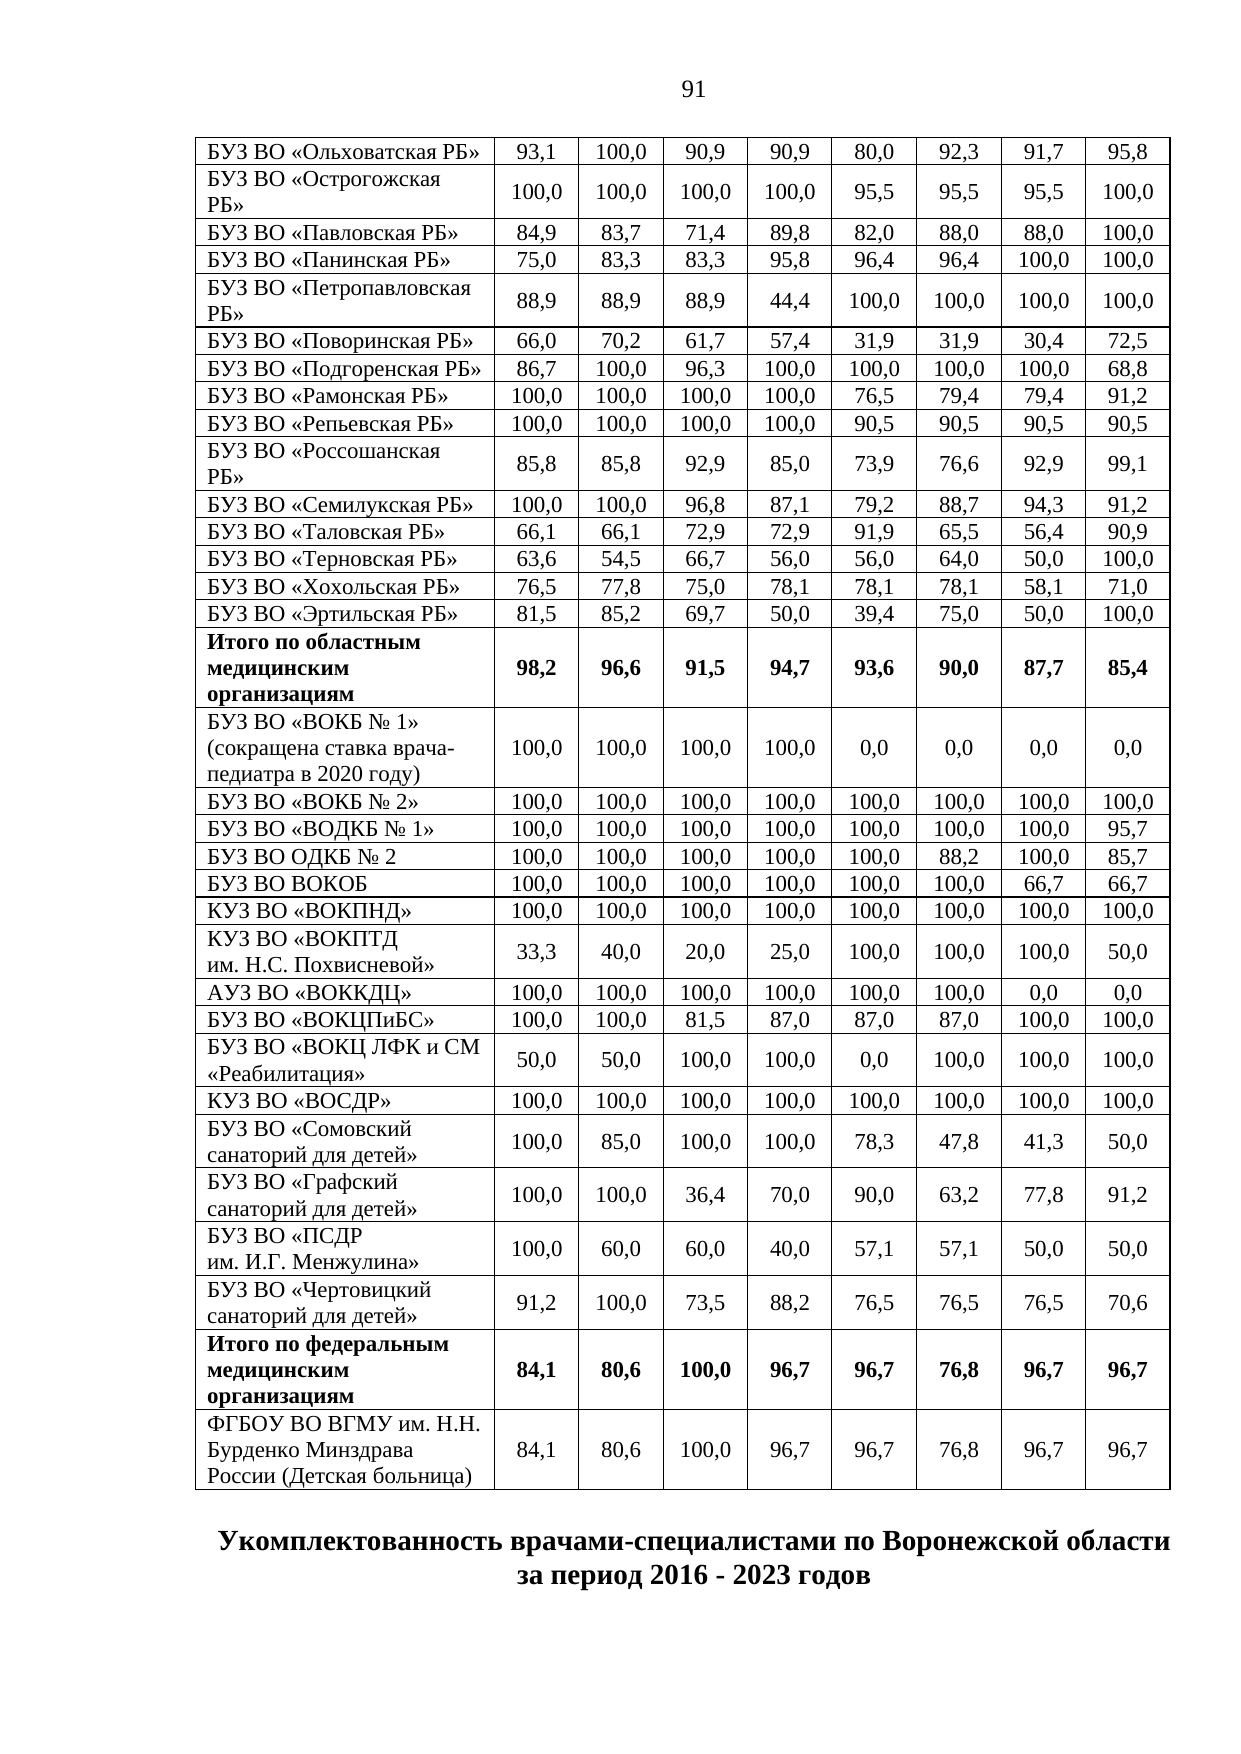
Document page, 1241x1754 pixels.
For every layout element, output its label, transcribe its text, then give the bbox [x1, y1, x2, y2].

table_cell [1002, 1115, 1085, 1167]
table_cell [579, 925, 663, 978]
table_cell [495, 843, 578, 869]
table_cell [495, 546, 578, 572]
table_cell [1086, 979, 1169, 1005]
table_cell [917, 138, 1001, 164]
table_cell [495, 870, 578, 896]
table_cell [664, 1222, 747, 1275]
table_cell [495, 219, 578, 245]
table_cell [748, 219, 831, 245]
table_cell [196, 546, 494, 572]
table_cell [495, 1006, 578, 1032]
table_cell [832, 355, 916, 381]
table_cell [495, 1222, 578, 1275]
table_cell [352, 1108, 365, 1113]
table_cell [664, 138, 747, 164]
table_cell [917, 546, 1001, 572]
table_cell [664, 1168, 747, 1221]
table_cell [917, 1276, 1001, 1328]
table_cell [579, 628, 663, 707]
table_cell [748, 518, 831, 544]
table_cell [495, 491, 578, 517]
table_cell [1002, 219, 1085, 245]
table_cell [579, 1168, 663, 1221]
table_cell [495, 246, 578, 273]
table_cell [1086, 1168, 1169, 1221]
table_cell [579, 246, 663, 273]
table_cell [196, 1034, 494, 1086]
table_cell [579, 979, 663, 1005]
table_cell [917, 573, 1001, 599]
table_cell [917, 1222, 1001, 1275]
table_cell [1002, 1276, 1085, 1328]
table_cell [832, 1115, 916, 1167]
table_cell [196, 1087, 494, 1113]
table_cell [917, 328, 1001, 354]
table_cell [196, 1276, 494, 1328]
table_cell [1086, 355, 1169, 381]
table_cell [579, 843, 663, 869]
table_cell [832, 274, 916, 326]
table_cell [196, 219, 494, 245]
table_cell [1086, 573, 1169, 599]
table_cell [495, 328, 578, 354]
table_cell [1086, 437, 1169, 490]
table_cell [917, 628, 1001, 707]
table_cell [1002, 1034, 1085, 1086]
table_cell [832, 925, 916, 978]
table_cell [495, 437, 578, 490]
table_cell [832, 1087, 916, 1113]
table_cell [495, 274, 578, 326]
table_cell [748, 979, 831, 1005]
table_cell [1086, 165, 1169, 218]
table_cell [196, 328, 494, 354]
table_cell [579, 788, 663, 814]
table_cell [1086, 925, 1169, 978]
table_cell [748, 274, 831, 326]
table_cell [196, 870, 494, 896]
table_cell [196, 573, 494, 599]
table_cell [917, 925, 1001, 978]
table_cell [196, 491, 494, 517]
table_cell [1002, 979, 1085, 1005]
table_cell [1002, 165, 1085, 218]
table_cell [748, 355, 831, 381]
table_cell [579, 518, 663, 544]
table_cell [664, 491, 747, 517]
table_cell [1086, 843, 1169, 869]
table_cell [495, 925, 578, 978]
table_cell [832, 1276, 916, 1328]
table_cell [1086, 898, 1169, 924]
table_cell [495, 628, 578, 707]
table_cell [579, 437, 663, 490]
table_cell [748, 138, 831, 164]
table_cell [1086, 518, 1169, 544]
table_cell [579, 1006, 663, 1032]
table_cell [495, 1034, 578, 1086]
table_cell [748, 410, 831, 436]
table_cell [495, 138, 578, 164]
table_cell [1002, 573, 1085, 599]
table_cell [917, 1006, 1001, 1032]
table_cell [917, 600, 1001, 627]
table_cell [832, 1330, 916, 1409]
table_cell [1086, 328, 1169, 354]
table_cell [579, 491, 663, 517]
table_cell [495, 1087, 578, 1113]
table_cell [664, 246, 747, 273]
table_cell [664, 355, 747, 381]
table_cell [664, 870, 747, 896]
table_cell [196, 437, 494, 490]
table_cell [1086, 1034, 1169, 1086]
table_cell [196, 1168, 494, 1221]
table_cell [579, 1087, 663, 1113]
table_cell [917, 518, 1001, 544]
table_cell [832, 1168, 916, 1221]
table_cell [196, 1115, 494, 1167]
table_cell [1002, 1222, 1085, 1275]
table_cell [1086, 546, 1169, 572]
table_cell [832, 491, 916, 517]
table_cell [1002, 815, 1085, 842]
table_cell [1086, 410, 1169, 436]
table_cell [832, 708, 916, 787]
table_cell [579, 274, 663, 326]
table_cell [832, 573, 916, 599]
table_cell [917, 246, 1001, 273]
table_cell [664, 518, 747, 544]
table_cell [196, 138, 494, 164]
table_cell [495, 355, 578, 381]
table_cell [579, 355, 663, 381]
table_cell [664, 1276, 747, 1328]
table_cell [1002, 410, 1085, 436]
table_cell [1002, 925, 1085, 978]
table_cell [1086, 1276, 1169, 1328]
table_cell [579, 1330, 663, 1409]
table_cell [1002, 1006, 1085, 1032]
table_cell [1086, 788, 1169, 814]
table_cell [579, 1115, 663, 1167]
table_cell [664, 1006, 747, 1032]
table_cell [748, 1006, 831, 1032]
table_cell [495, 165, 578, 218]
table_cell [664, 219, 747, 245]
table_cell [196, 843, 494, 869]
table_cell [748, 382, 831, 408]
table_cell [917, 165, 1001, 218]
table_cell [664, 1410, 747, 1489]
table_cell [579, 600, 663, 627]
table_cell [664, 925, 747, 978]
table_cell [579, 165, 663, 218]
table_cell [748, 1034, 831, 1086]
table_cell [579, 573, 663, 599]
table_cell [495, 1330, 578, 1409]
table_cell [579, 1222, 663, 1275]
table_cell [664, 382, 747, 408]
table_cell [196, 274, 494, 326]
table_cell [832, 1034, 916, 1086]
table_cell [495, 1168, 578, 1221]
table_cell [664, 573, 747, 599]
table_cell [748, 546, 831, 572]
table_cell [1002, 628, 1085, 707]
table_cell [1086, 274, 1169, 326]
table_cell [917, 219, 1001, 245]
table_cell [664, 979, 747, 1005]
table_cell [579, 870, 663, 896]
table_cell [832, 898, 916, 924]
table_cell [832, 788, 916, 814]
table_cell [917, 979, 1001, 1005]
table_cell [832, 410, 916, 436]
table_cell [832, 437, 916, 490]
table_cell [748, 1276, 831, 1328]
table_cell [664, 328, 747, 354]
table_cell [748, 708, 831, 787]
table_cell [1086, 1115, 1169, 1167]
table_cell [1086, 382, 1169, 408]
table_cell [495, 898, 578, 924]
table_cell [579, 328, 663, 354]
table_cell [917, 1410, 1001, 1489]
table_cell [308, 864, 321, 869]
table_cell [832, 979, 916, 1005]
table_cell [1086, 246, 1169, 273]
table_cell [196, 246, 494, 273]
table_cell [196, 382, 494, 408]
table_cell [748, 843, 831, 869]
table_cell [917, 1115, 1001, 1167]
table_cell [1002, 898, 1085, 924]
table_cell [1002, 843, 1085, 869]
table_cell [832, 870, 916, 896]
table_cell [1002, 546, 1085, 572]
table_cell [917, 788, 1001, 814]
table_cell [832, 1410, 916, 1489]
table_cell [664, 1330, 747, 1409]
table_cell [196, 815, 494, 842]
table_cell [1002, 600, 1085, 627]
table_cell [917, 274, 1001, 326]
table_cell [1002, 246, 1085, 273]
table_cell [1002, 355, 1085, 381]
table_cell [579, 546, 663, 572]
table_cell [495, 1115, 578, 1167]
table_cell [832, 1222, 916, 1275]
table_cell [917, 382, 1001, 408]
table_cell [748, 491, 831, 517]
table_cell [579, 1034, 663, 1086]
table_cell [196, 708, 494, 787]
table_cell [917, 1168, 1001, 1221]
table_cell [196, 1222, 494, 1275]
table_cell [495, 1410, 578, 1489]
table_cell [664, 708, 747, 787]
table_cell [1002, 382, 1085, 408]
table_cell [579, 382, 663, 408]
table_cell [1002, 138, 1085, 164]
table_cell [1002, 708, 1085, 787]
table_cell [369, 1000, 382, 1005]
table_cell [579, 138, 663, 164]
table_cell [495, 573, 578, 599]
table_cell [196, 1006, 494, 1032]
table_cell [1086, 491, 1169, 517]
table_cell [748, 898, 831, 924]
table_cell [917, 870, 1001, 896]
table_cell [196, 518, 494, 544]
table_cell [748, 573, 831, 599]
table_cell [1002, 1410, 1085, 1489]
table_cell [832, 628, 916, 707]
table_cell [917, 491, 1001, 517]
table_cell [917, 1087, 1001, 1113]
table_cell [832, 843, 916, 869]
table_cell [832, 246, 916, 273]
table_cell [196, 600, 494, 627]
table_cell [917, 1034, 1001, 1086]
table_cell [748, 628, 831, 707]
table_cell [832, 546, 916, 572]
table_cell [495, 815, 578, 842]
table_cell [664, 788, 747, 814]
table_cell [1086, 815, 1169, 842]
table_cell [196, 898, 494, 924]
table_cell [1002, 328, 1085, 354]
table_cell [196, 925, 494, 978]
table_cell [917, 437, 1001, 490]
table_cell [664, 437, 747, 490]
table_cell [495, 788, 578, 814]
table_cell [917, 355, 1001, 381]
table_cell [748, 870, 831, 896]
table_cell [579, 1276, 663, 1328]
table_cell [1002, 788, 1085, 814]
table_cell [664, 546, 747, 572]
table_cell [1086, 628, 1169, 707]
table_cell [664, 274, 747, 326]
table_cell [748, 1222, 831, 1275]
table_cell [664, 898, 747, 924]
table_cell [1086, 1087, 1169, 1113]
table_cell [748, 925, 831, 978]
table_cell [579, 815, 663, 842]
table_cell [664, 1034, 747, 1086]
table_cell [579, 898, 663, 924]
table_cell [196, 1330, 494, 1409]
text Укомплектованность врачами-специалистами по Воронежской области за период 2016 - 2023 годов [207, 1523, 1181, 1590]
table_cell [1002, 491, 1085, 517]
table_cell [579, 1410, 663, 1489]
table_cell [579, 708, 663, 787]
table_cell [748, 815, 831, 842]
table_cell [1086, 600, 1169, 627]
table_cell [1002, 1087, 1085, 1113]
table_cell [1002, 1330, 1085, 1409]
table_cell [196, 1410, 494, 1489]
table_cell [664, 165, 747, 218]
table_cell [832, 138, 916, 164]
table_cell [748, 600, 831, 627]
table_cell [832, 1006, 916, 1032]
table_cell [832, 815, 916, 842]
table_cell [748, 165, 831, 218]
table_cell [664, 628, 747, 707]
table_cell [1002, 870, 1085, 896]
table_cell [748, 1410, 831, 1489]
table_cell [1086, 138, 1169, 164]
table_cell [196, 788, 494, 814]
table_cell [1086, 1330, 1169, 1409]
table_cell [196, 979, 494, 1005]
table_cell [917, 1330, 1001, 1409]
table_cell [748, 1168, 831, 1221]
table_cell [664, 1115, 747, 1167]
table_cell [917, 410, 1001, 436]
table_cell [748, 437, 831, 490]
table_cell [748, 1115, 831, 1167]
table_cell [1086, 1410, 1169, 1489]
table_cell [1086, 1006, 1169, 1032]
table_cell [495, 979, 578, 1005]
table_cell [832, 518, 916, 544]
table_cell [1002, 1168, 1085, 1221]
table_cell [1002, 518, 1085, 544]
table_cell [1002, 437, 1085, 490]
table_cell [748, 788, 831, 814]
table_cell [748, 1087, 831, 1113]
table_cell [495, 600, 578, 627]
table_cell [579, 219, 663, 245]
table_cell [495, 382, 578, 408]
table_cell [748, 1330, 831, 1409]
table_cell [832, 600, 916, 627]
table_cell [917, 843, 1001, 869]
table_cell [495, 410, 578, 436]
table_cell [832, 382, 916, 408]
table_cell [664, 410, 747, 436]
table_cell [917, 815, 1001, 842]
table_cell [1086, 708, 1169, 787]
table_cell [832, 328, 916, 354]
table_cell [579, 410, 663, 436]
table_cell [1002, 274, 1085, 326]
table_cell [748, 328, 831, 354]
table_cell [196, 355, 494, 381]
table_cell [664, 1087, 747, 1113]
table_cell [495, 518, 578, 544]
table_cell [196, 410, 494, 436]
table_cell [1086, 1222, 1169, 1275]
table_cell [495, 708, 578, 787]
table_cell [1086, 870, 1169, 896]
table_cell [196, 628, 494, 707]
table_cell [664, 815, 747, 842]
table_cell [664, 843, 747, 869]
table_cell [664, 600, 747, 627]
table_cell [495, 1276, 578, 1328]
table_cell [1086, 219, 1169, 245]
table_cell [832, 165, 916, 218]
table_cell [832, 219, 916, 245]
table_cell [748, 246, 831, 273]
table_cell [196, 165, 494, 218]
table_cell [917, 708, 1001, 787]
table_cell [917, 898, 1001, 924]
